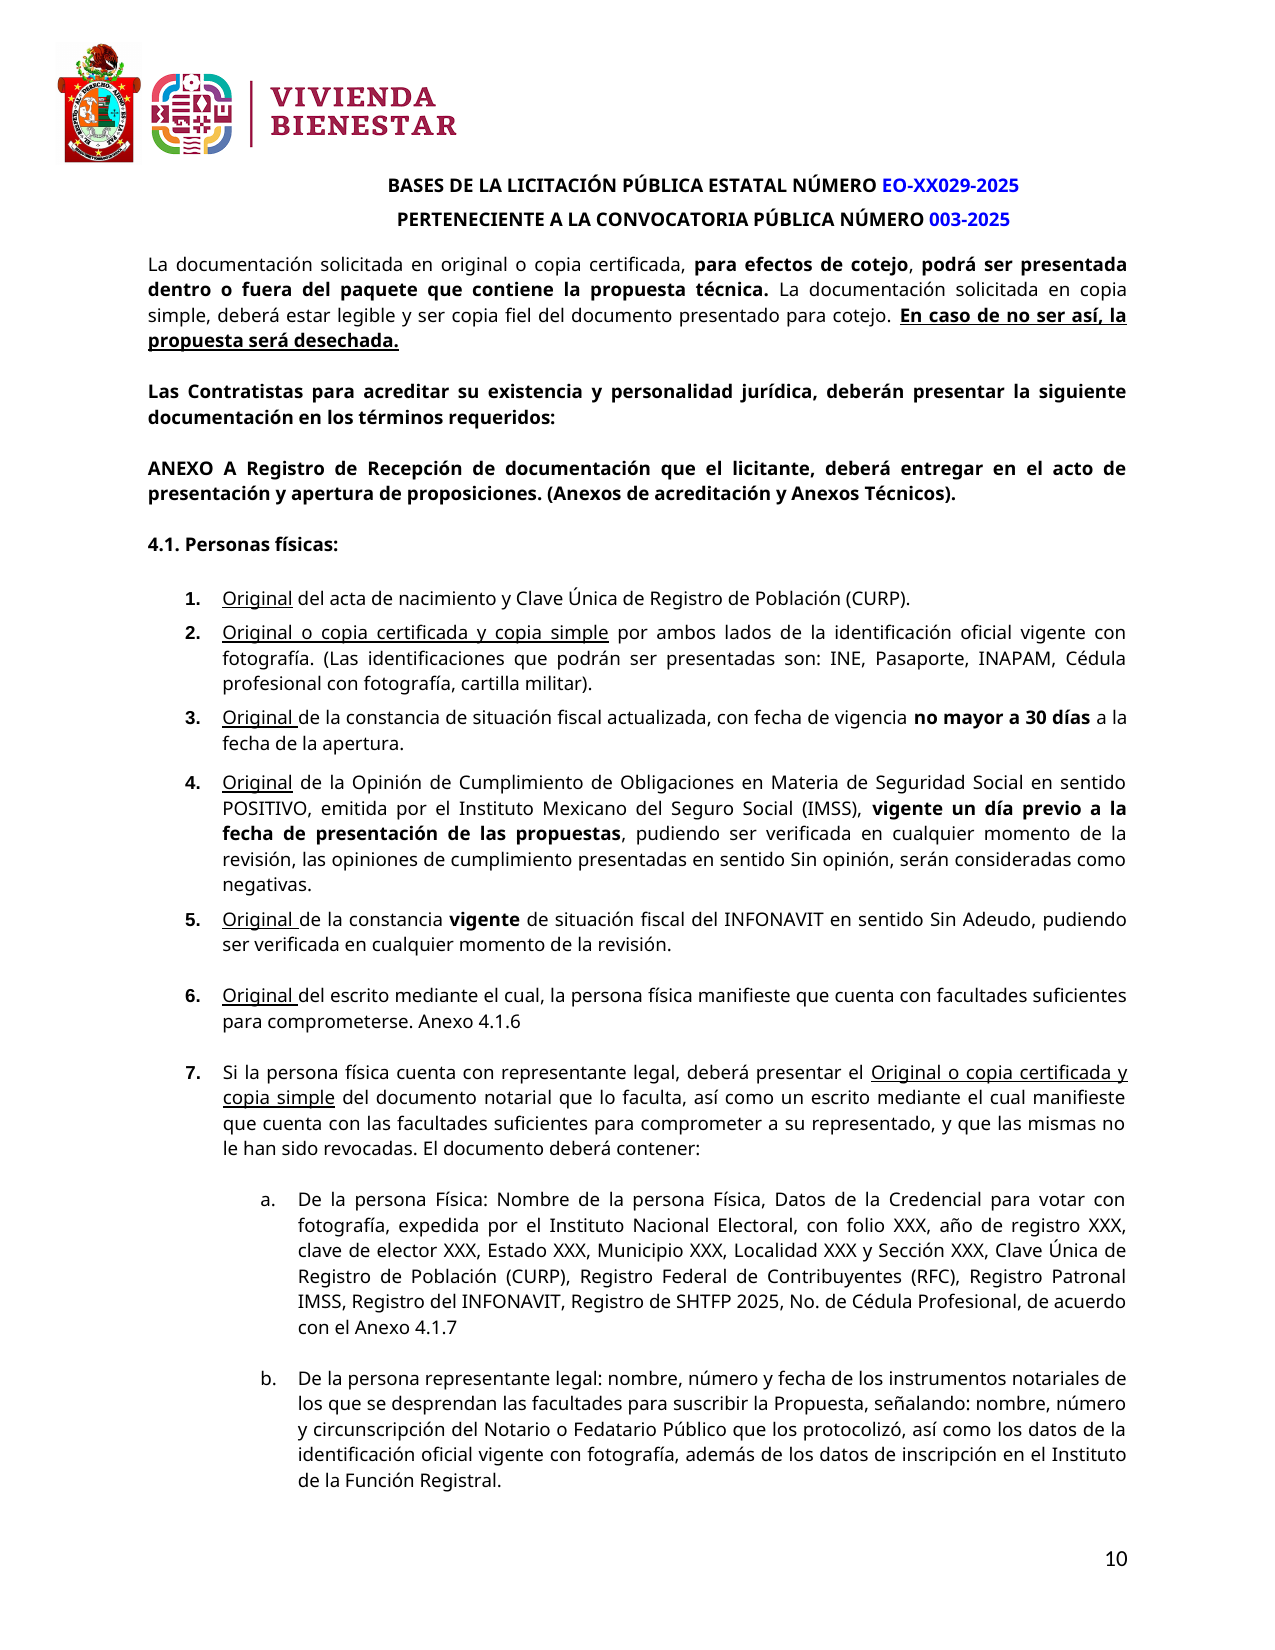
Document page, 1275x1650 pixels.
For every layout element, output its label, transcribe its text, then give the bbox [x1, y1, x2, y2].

picture [147, 66, 473, 163]
list De la persona representante legal: nombre, número y fecha de los instrumentos notariales de los que se desprendan las facultades para suscribir la Propuesta, señalando: nombre, número y circunscripción del Notario o Fedatario Público que los protocolizó, así como los datos de la identificación oficial vigente con fotografía, además de los datos de inscripción en el Instituto de la Función Registral. [260, 1365, 1127, 1493]
list Original del acta de nacimiento y Clave Única de Registro de Población (CURP). [185, 585, 1127, 611]
text ANEXO A Registro de Recepción de documentación que el licitante, deberá entregar en el acto de presentación y apertura de proposiciones. (Anexos de acreditación y Anexos Técnicos). [148, 455, 1127, 506]
list Original de la Opinión de Cumplimiento de Obligaciones en Materia de Seguridad Social en sentido POSITIVO, emitida por el Instituto Mexicano del Seguro Social (IMSS), vigente un día previo a la fecha de presentación de las propuestas, pudiendo ser verificada en cualquier momento de la revisión, las opiniones de cumplimiento presentadas en sentido Sin opinión, serán consideradas como negativas. [185, 770, 1127, 897]
text 4.1. Personas físicas: [148, 532, 1127, 557]
picture [55, 42, 143, 165]
list Original de la constancia de situación fiscal actualizada, con fecha de vigencia no mayor a 30 días a la fecha de la apertura. [185, 704, 1127, 756]
list De la persona Física: Nombre de la persona Física, Datos de la Credencial para votar con fotografía, expedida por el Instituto Nacional Electoral, con folio XXX, año de registro XXX, clave de elector XXX, Estado XXX, Municipio XXX, Localidad XXX y Sección XXX, Clave Única de Registro de Población (CURP), Registro Federal de Contribuyentes (RFC), Registro Patronal IMSS, Registro del INFONAVIT, Registro de SHTFP 2025, No. de Cédula Profesional, de acuerdo con el Anexo 4.1.7 [260, 1187, 1127, 1340]
list Original del escrito mediante el cual, la persona física manifieste que cuenta con facultades suficientes para comprometerse. Anexo 4.1.6 [185, 982, 1127, 1033]
text Las Contratistas para acreditar su existencia y personalidad jurídica, deberán presentar la siguiente documentación en los términos requeridos: [148, 379, 1127, 430]
list Original o copia certificada y copia simple por ambos lados de la identificación oficial vigente con fotografía. (Las identificaciones que podrán ser presentadas son: INE, Pasaporte, INAPAM, Cédula profesional con fotografía, cartilla militar). [185, 619, 1127, 696]
list Si la persona física cuenta con representante legal, deberá presentar el Original o copia certificada y copia simple del documento notarial que lo faculta, así como un escrito mediante el cual manifieste que cuenta con las facultades suficientes para comprometer a su representado, y que las mismas no le han sido revocadas. El documento deberá contener: [185, 1059, 1127, 1161]
list Original de la constancia vigente de situación fiscal del INFONAVIT en sentido Sin Adeudo, pudiendo ser verificada en cualquier momento de la revisión. [185, 906, 1127, 957]
text La documentación solicitada en original o copia certificada, para efectos de cotejo, podrá ser presentada dentro o fuera del paquete que contiene la propuesta técnica. La documentación solicitada en copia simple, deberá estar legible y ser copia fiel del documento presentado para cotejo. En caso de no ser así, la propuesta será desechada. [148, 251, 1127, 353]
